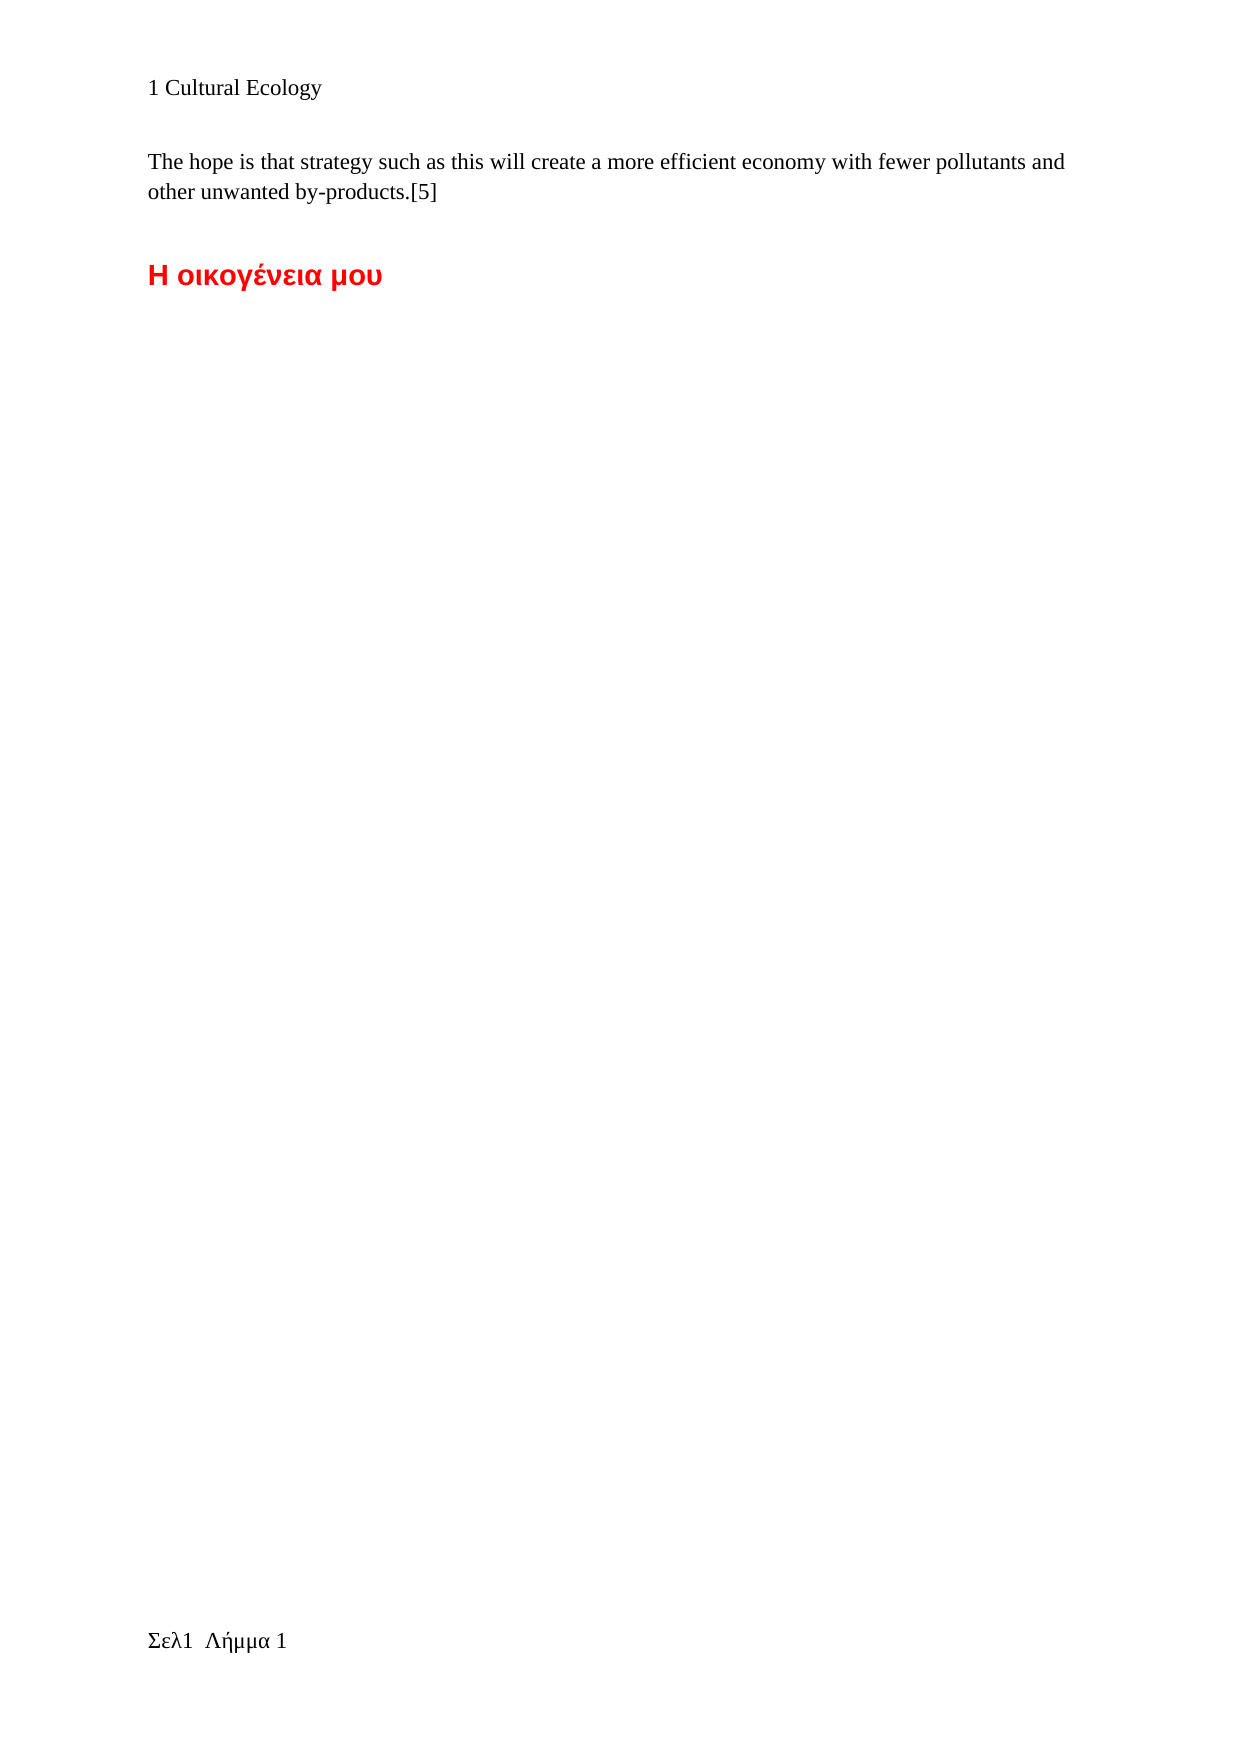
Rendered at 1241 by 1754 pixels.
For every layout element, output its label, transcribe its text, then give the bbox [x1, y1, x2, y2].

subtitle Η οικογένεια μου [148, 258, 1092, 292]
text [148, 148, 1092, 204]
